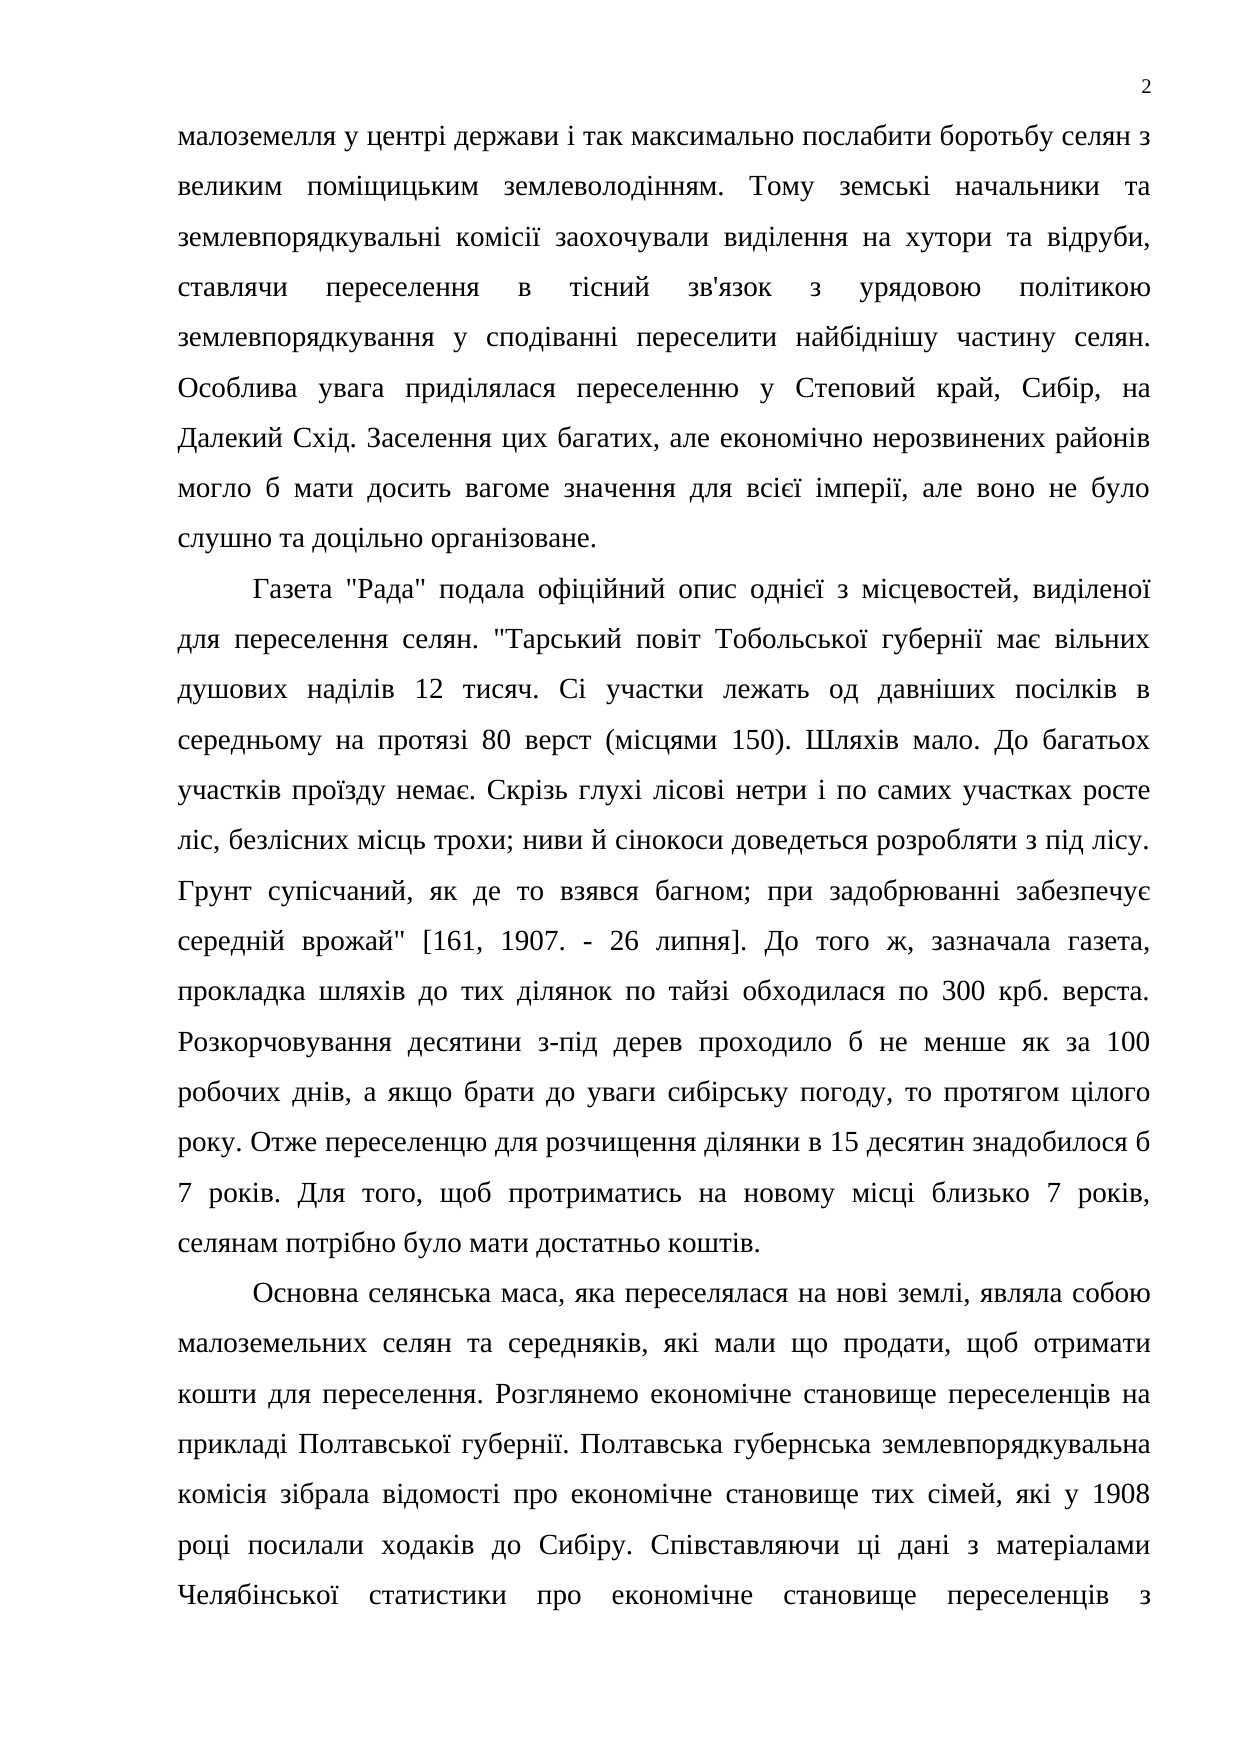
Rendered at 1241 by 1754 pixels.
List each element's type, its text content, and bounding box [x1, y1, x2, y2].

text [177, 118, 1152, 554]
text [177, 1275, 1152, 1611]
text Газета "Рада" подала офіційний опис однієї з місцевостей, виділеної для переселення селян. "Тарський повіт Тобольської губернії має вільних душових наділів 12 тисяч. Сі участки лежать од давніших посілків в середньому на протязі 80 верст (місцями 150). Шляхів мало. До багатьох участків проїзду немає. Скрізь глухі лісові нетри і по самих участках росте ліс, безлісних місць трохи; ниви й сінокоси доведеться розробляти з під лісу. Грунт супісчаний, як де то взявся багном; при задобрюванні забезпечує середній врожай" [161, 1907. - 26 липня]. До того ж, зазначала газета, прокладка шляхів до тих ділянок по тайзі обходилася по 300 крб. верста. Розкорчовування десятини з-під дерев проходило б не менше як за 100 робочих днів, а якщо брати до уваги сибірську погоду, то протягом цілого року. Отже переселенцю для розчищення ділянки в 15 десятин знадобилося б 7 років. Для того, щоб протриматись на новому місці близько 7 років, селянам потрібно було мати достатньо коштів. [177, 571, 1152, 1258]
